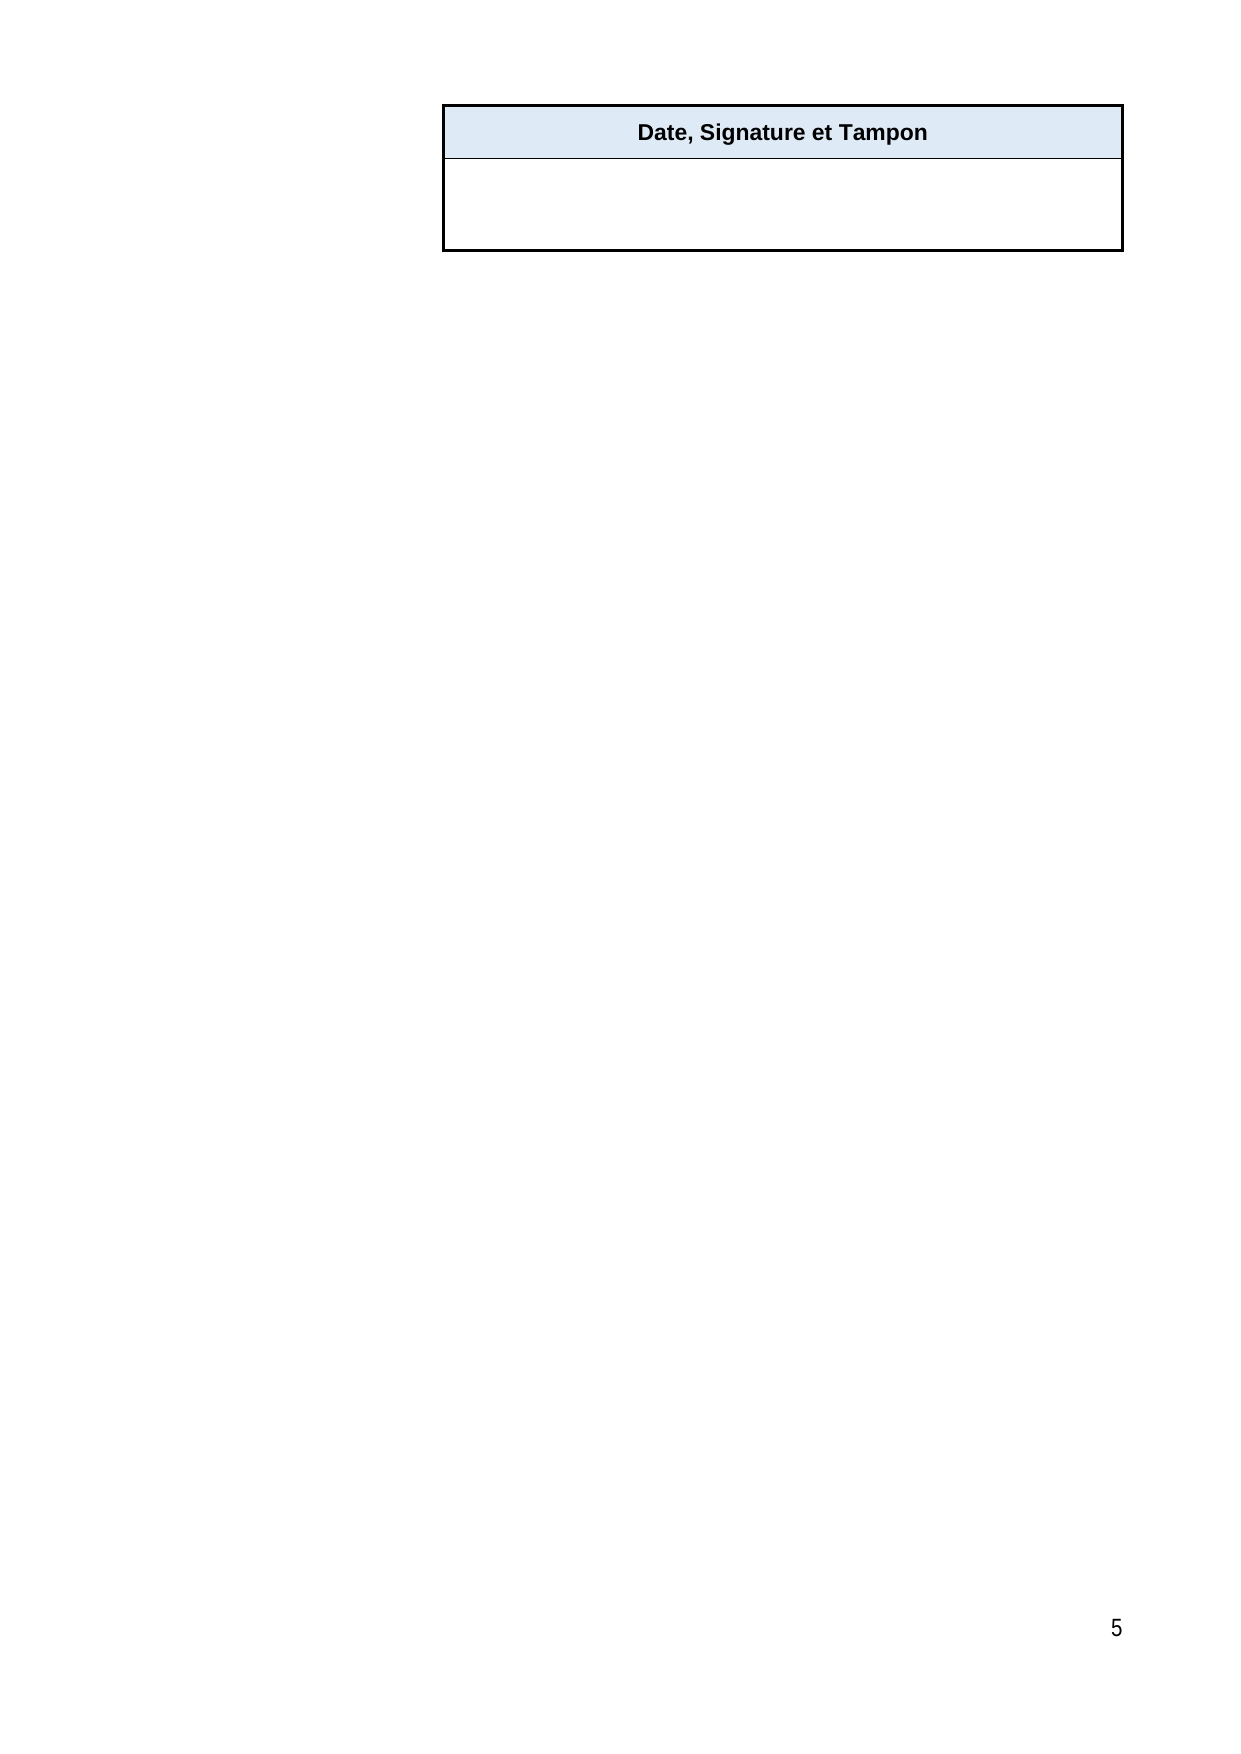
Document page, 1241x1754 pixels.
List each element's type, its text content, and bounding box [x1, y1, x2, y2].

table_cell [445, 159, 1121, 249]
table_header Date, Signature et Tampon [445, 107, 1121, 158]
